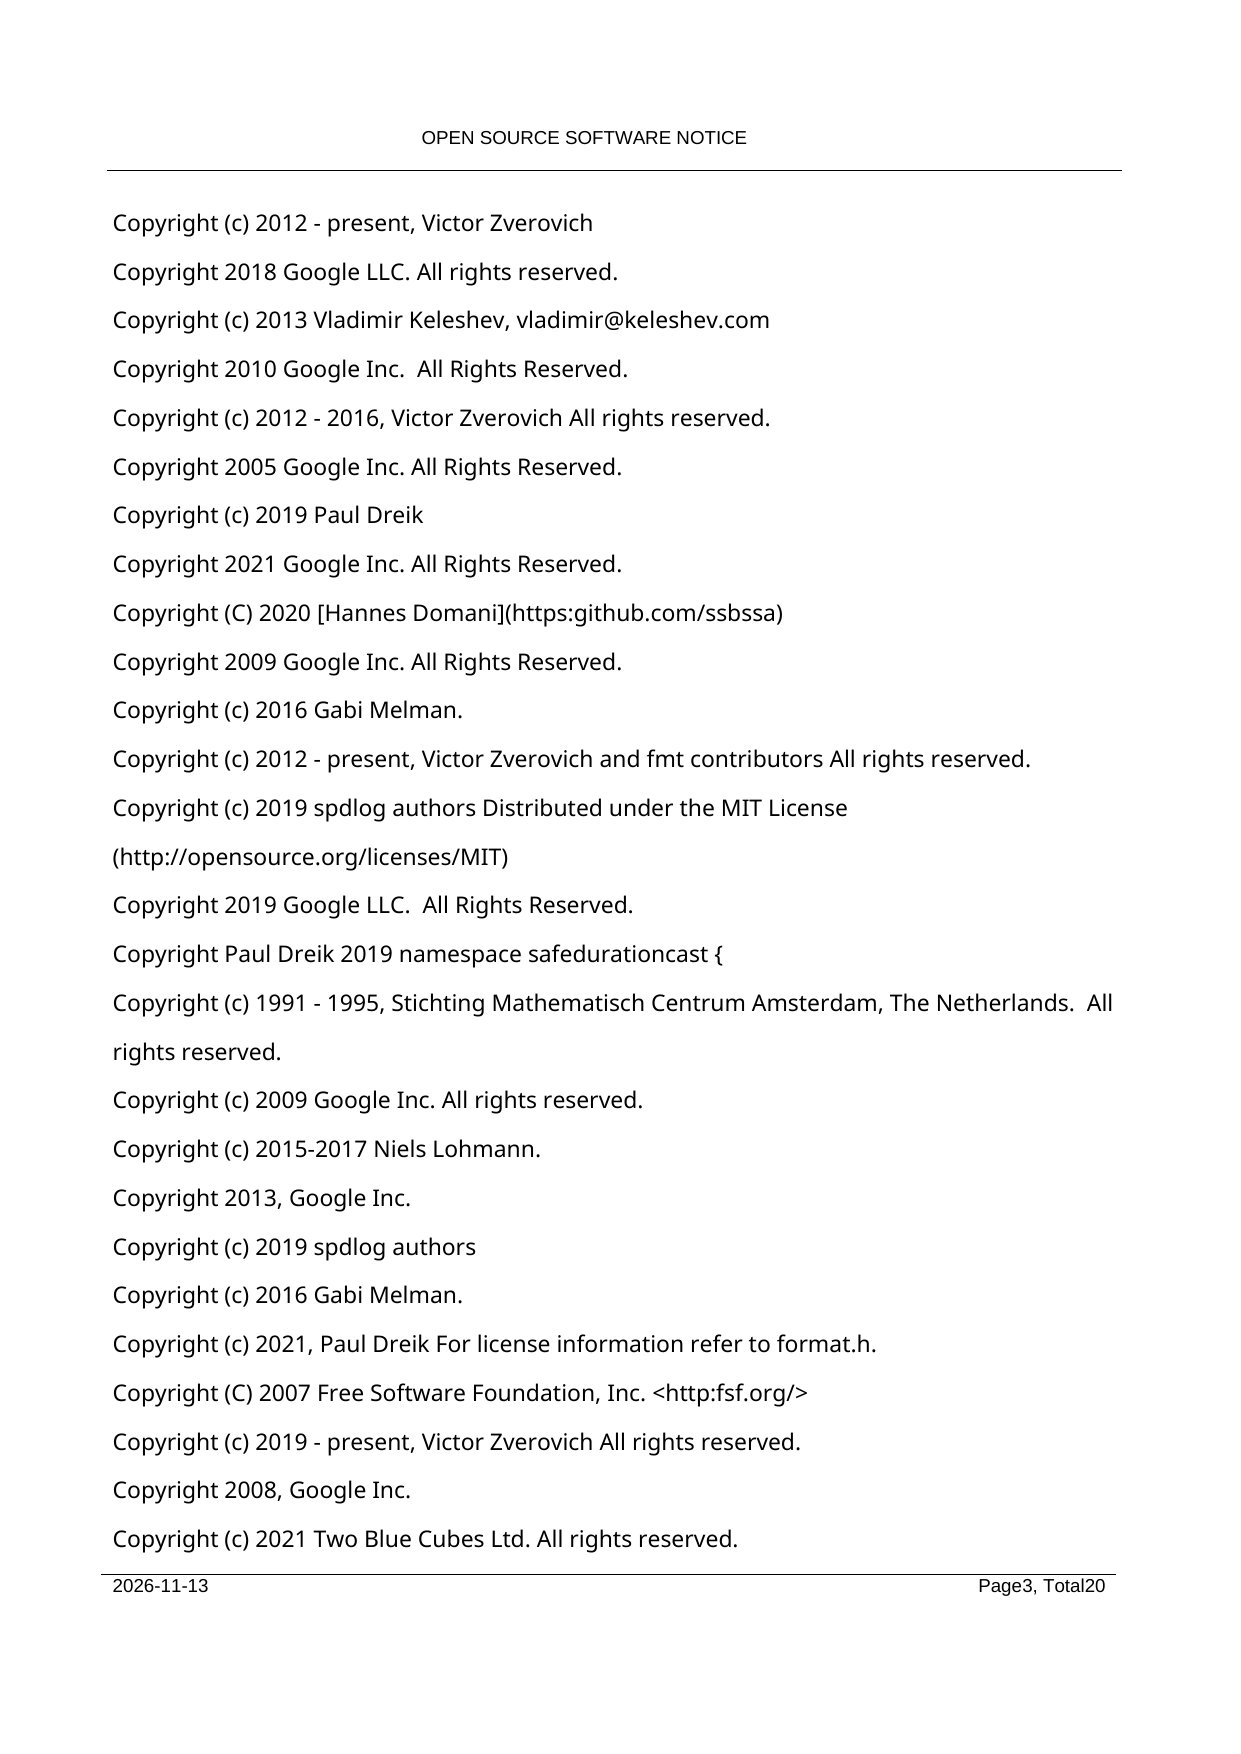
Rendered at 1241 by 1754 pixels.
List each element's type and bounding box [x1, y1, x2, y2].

text [112, 206, 1128, 1555]
